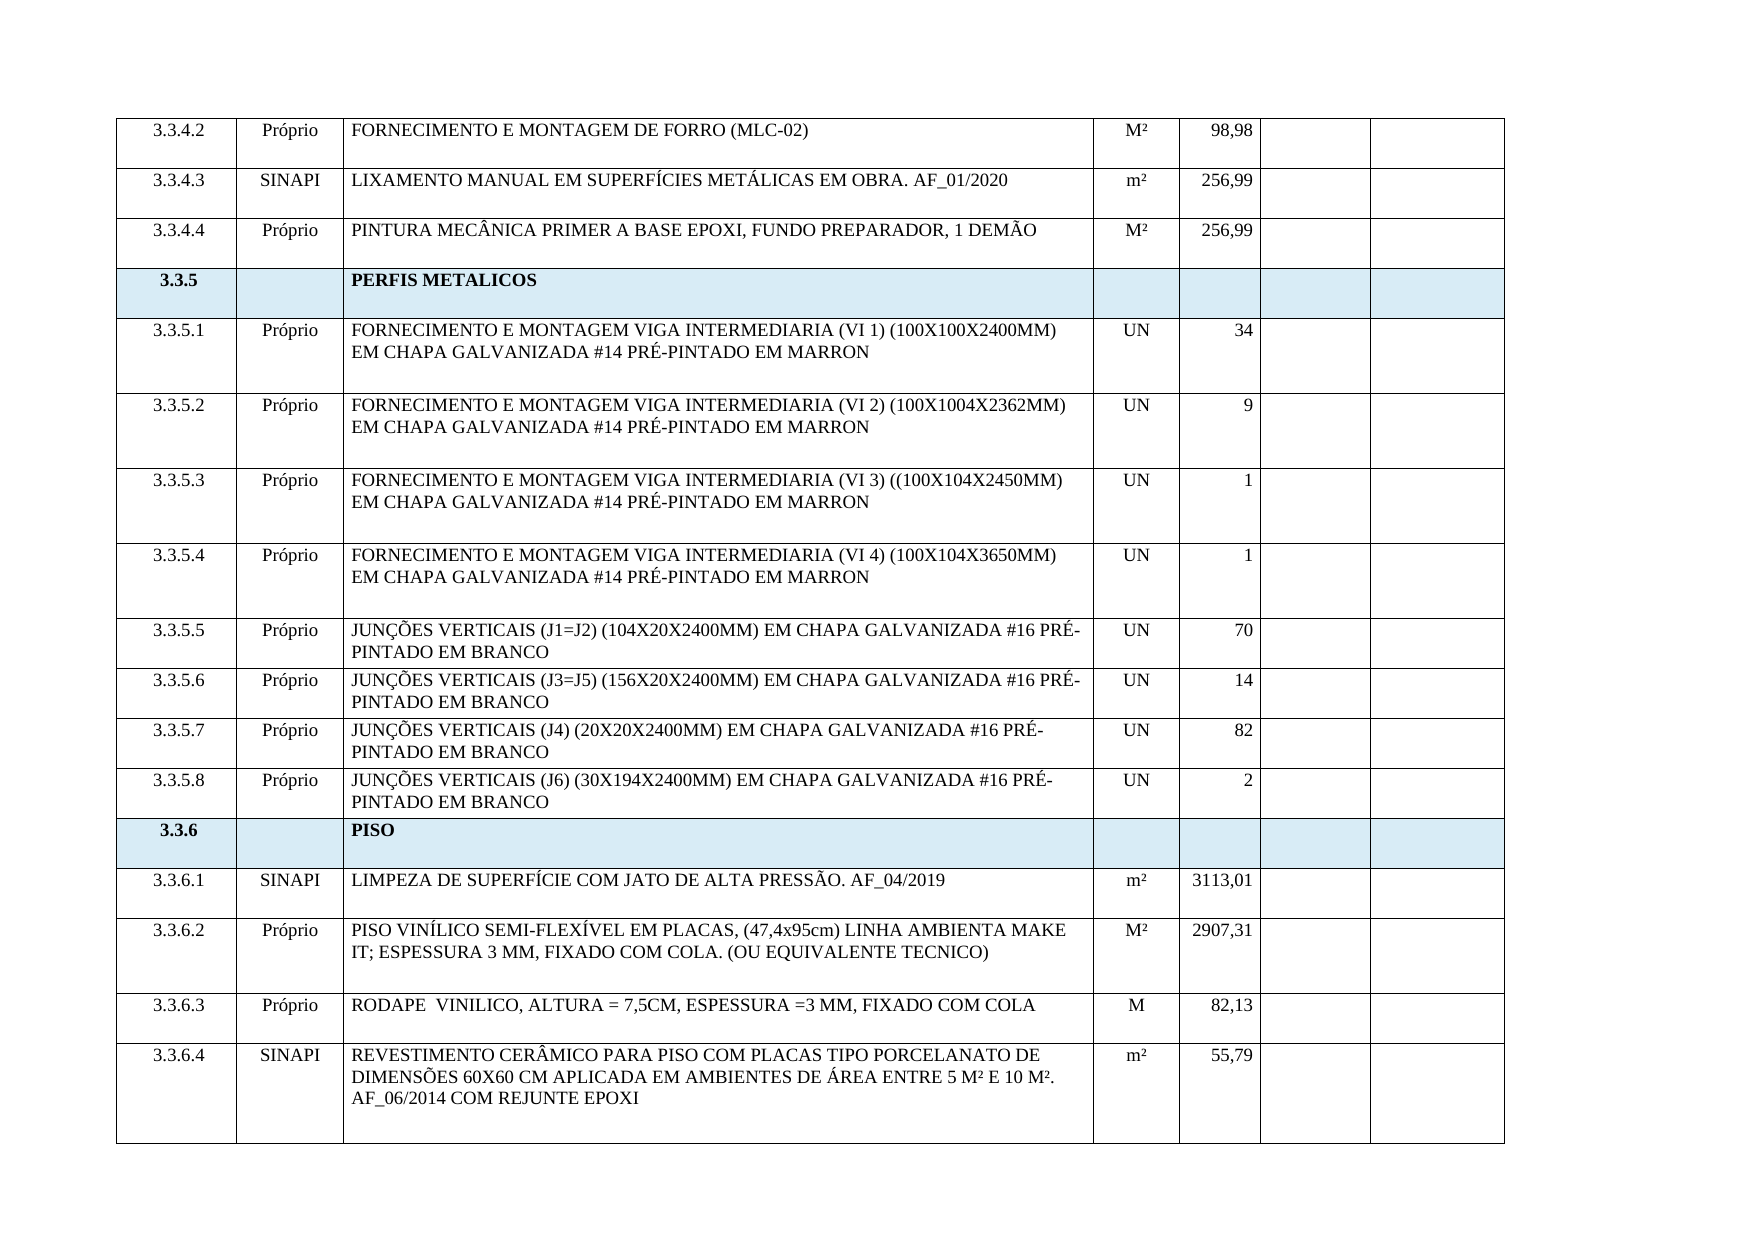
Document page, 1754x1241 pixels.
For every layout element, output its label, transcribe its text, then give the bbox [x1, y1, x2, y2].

table_cell [1371, 919, 1504, 993]
table_cell Próprio [237, 394, 343, 468]
table_cell Próprio [237, 219, 343, 268]
table_cell [1261, 219, 1370, 268]
table_cell 3.3.5.1 [117, 319, 236, 393]
table_cell [1371, 269, 1504, 318]
table_cell [1261, 719, 1370, 768]
table_cell FORNECIMENTO E MONTAGEM DE FORRO (MLC-02) [344, 119, 1093, 168]
table_cell JUNÇÕES VERTICAIS (J6) (30X194X2400MM) EM CHAPA GALVANIZADA #16 PRÉ-PINTADO EM BRANCO [344, 769, 1093, 818]
table_cell [1371, 819, 1504, 868]
table_cell PERFIS METALICOS [344, 269, 1093, 318]
table_cell [1094, 269, 1179, 318]
table_cell M² [1094, 919, 1179, 993]
table_cell [1261, 544, 1370, 618]
table_cell [1261, 869, 1370, 918]
table_cell [237, 269, 343, 318]
table_cell [1371, 719, 1504, 768]
table_cell 70 [1180, 619, 1260, 668]
table_cell 82 [1180, 719, 1260, 768]
table_cell [1261, 619, 1370, 668]
table_cell [1371, 1044, 1504, 1143]
table_cell UN [1094, 719, 1179, 768]
table_cell [1261, 469, 1370, 543]
table_cell [237, 819, 343, 868]
table_cell Próprio [237, 619, 343, 668]
table_cell UN [1094, 319, 1179, 393]
table_cell 98,98 [1180, 119, 1260, 168]
table_cell Próprio [237, 919, 343, 993]
table_cell FORNECIMENTO E MONTAGEM VIGA INTERMEDIARIA (VI 1) (100X100X2400MM) EM CHAPA GALVANIZADA #14 PRÉ-PINTADO EM MARRON [344, 319, 1093, 393]
table_cell PINTURA MECÂNICA PRIMER A BASE EPOXI, FUNDO PREPARADOR, 1 DEMÃO [344, 219, 1093, 268]
table_cell [1180, 269, 1260, 318]
table_cell LIMPEZA DE SUPERFÍCIE COM JATO DE ALTA PRESSÃO. AF_04/2019 [344, 869, 1093, 918]
table_cell 3.3.6.3 [117, 994, 236, 1043]
table_cell [1371, 669, 1504, 718]
table_cell 34 [1180, 319, 1260, 393]
table_cell [1180, 819, 1260, 868]
table_cell 3.3.5.2 [117, 394, 236, 468]
table_cell PISO VINÍLICO SEMI-FLEXÍVEL EM PLACAS, (47,4x95cm) LINHA AMBIENTA MAKE IT; ESPESSURA 3 MM, FIXADO COM COLA. (OU EQUIVALENTE TECNICO) [344, 919, 1093, 993]
table_cell [1261, 919, 1370, 993]
table_cell M [1094, 994, 1179, 1043]
table_cell UN [1094, 669, 1179, 718]
table_cell 3.3.5.5 [117, 619, 236, 668]
table_cell UN [1094, 544, 1179, 618]
table_cell 1 [1180, 544, 1260, 618]
table_cell FORNECIMENTO E MONTAGEM VIGA INTERMEDIARIA (VI 2) (100X1004X2362MM) EM CHAPA GALVANIZADA #14 PRÉ-PINTADO EM MARRON [344, 394, 1093, 468]
table_cell [1261, 269, 1370, 318]
table_cell UN [1094, 769, 1179, 818]
table_cell [1261, 994, 1370, 1043]
table_cell [1261, 394, 1370, 468]
table_cell 3.3.5.3 [117, 469, 236, 543]
table_cell [1371, 769, 1504, 818]
table_cell 3.3.5 [117, 269, 236, 318]
table_cell 1 [1180, 469, 1260, 543]
table_cell [1371, 544, 1504, 618]
table_cell m² [1094, 869, 1179, 918]
table_cell [1261, 319, 1370, 393]
table_cell m² [1094, 1044, 1179, 1143]
table_cell [1261, 669, 1370, 718]
table_cell m² [1094, 169, 1179, 218]
table_cell Próprio [237, 769, 343, 818]
table_cell JUNÇÕES VERTICAIS (J4) (20X20X2400MM) EM CHAPA GALVANIZADA #16 PRÉ-PINTADO EM BRANCO [344, 719, 1093, 768]
table_cell 3113,01 [1180, 869, 1260, 918]
table_cell 3.3.5.6 [117, 669, 236, 718]
table_cell REVESTIMENTO CERÂMICO PARA PISO COM PLACAS TIPO PORCELANATO DE DIMENSÕES 60X60 CM APLICADA EM AMBIENTES DE ÁREA ENTRE 5 M² E 10 M². AF_06/2014 COM REJUNTE EPOXI [344, 1044, 1093, 1143]
table_cell 256,99 [1180, 219, 1260, 268]
table_cell [1261, 819, 1370, 868]
table_cell [1371, 994, 1504, 1043]
table_cell Próprio [237, 719, 343, 768]
table_cell 82,13 [1180, 994, 1260, 1043]
table_cell SINAPI [237, 869, 343, 918]
table_cell UN [1094, 394, 1179, 468]
table_cell [1371, 319, 1504, 393]
table_cell 3.3.4.2 [117, 119, 236, 168]
table_cell 3.3.4.4 [117, 219, 236, 268]
table_cell [1371, 169, 1504, 218]
table_cell [1371, 869, 1504, 918]
table_cell PISO [344, 819, 1093, 868]
table_cell 3.3.6.1 [117, 869, 236, 918]
table_cell [1261, 169, 1370, 218]
table_cell UN [1094, 619, 1179, 668]
table_cell [1371, 394, 1504, 468]
table_cell [1261, 769, 1370, 818]
table_cell FORNECIMENTO E MONTAGEM VIGA INTERMEDIARIA (VI 4) (100X104X3650MM) EM CHAPA GALVANIZADA #14 PRÉ-PINTADO EM MARRON [344, 544, 1093, 618]
table_cell Próprio [237, 119, 343, 168]
table_cell 3.3.5.4 [117, 544, 236, 618]
table_cell [1371, 469, 1504, 543]
table_cell SINAPI [237, 1044, 343, 1143]
table_cell 3.3.5.7 [117, 719, 236, 768]
table_cell [1094, 819, 1179, 868]
table_cell Próprio [237, 994, 343, 1043]
table_cell [1371, 619, 1504, 668]
table_cell UN [1094, 469, 1179, 543]
table_cell Próprio [237, 469, 343, 543]
table_cell Próprio [237, 544, 343, 618]
table_cell 14 [1180, 669, 1260, 718]
table_cell 256,99 [1180, 169, 1260, 218]
table_cell SINAPI [237, 169, 343, 218]
table_cell [1371, 219, 1504, 268]
table_cell 9 [1180, 394, 1260, 468]
table_cell [1261, 119, 1370, 168]
table_cell 55,79 [1180, 1044, 1260, 1143]
table_cell [1261, 1044, 1370, 1143]
table_cell RODAPE VINILICO, ALTURA = 7,5CM, ESPESSURA =3 MM, FIXADO COM COLA [344, 994, 1093, 1043]
table_cell FORNECIMENTO E MONTAGEM VIGA INTERMEDIARIA (VI 3) ((100X104X2450MM) EM CHAPA GALVANIZADA #14 PRÉ-PINTADO EM MARRON [344, 469, 1093, 543]
table_cell 3.3.6.2 [117, 919, 236, 993]
table_cell M² [1094, 119, 1179, 168]
table_cell Próprio [237, 669, 343, 718]
table_cell 3.3.5.8 [117, 769, 236, 818]
table_cell 3.3.4.3 [117, 169, 236, 218]
table_cell 2907,31 [1180, 919, 1260, 993]
table_cell JUNÇÕES VERTICAIS (J1=J2) (104X20X2400MM) EM CHAPA GALVANIZADA #16 PRÉ-PINTADO EM BRANCO [344, 619, 1093, 668]
table_cell M² [1094, 219, 1179, 268]
table_cell JUNÇÕES VERTICAIS (J3=J5) (156X20X2400MM) EM CHAPA GALVANIZADA #16 PRÉ-PINTADO EM BRANCO [344, 669, 1093, 718]
table_cell Próprio [237, 319, 343, 393]
table_cell 3.3.6 [117, 819, 236, 868]
table_cell [1371, 119, 1504, 168]
table_cell 3.3.6.4 [117, 1044, 236, 1143]
table_cell 2 [1180, 769, 1260, 818]
table_cell LIXAMENTO MANUAL EM SUPERFÍCIES METÁLICAS EM OBRA. AF_01/2020 [344, 169, 1093, 218]
